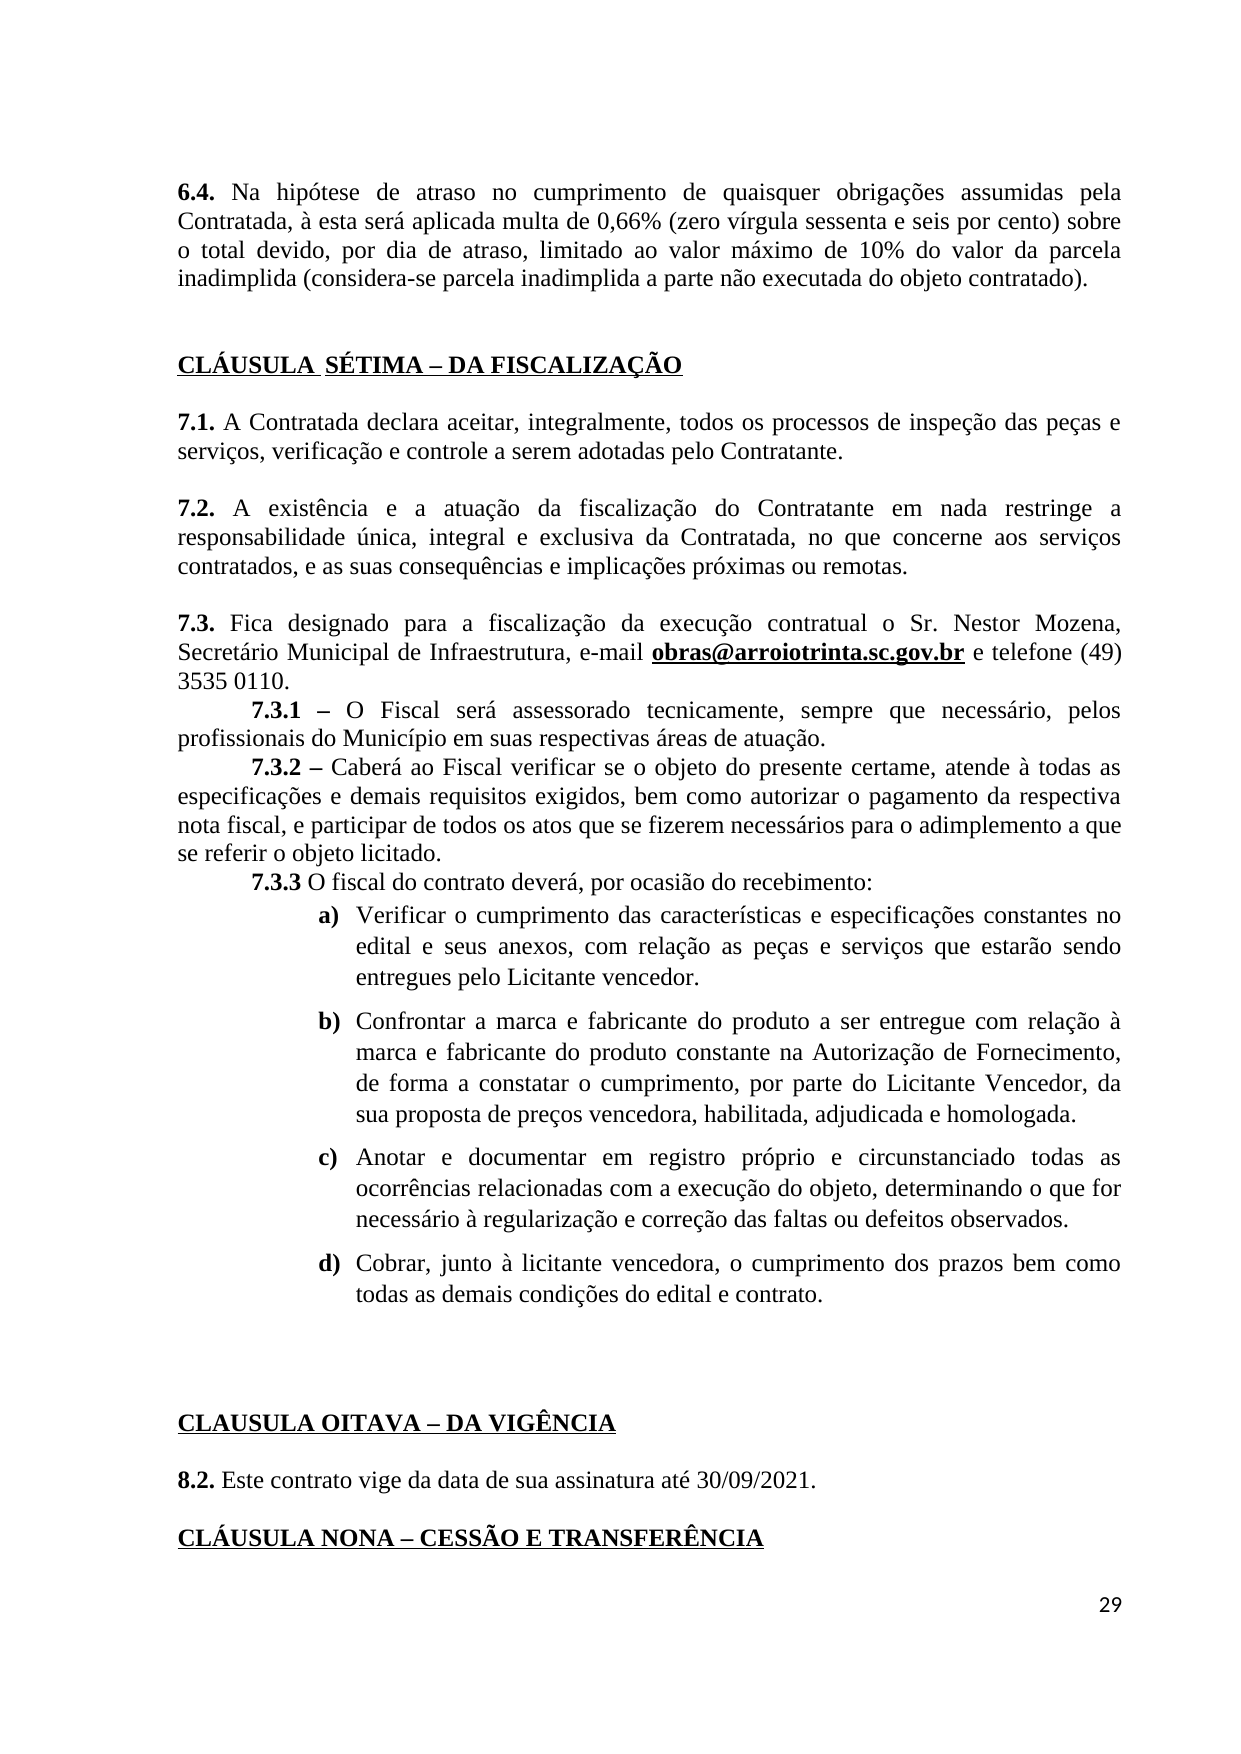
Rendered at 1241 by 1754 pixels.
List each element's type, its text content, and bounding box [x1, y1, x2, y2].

list Confrontar a marca e fabricante do produto a ser entregue com relação à marca e fabricante do produto constante na Autorização de Fornecimento, de forma a constatar o cumprimento, por parte do Licitante Vencedor, da sua proposta de preços vencedora, habilitada, adjudicada e homologada. [318, 1006, 1122, 1128]
text 7.3.2 – Caberá ao Fiscal verificar se o objeto do presente certame, atende à todas as especificações e demais requisitos exigidos, bem como autorizar o pagamento da respectiva nota fiscal, e participar de todos os atos que se fizerem necessários para o adimplemento a que se referir o objeto licitado. [177, 752, 1122, 867]
text CLÁUSULA SÉTIMA – DA FISCALIZAÇÃO [177, 350, 1122, 378]
text 6.4. Na hipótese de atraso no cumprimento de quaisquer obrigações assumidas pela Contratada, à esta será aplicada multa de 0,66% (zero vírgula sessenta e seis por cento) sobre o total devido, por dia de atraso, limitado ao valor máximo de 10% do valor da parcela inadimplida (considera-se parcela inadimplida a parte não executada do objeto contratado). [177, 177, 1122, 292]
text 7.2. A existência e a atuação da fiscalização do Contratante em nada restringe a responsabilidade única, integral e exclusiva da Contratada, no que concerne aos serviços contratados, e as suas consequências e implicações próximas ou remotas. [177, 493, 1122, 580]
text 8.2. Este contrato vige da data de sua assinatura até 30/09/2021. [177, 1466, 1122, 1494]
text 7.3. Fica designado para a fiscalização da execução contratual o Sr. Nestor Mozena, Secretário Municipal de Infraestrutura, e-mail obras@arroiotrinta.sc.gov.br e telefone (49) 3535 0110. [177, 608, 1122, 695]
list Verificar o cumprimento das características e especificações constantes no edital e seus anexos, com relação as peças e serviços que estarão sendo entregues pelo Licitante vencedor. [318, 900, 1122, 991]
text CLÁUSULA NONA – CESSÃO E TRANSFERÊNCIA [177, 1523, 1122, 1552]
text 7.3.3 O fiscal do contrato deverá, por ocasião do recebimento: [177, 867, 1122, 896]
text 7.3.1 – O Fiscal será assessorado tecnicamente, sempre que necessário, pelos profissionais do Município em suas respectivas áreas de atuação. [177, 695, 1122, 752]
list Anotar e documentar em registro próprio e circunstanciado todas as ocorrências relacionadas com a execução do objeto, determinando o que for necessário à regularização e correção das faltas ou defeitos observados. [318, 1142, 1122, 1233]
text 7.1. A Contratada declara aceitar, integralmente, todos os processos de inspeção das peças e serviços, verificação e controle a serem adotadas pelo Contratante. [177, 407, 1122, 465]
text CLAUSULA OITAVA – DA VIGÊNCIA [177, 1408, 1122, 1437]
list Cobrar, junto à licitante vencedora, o cumprimento dos prazos bem como todas as demais condições do edital e contrato. [318, 1248, 1122, 1308]
